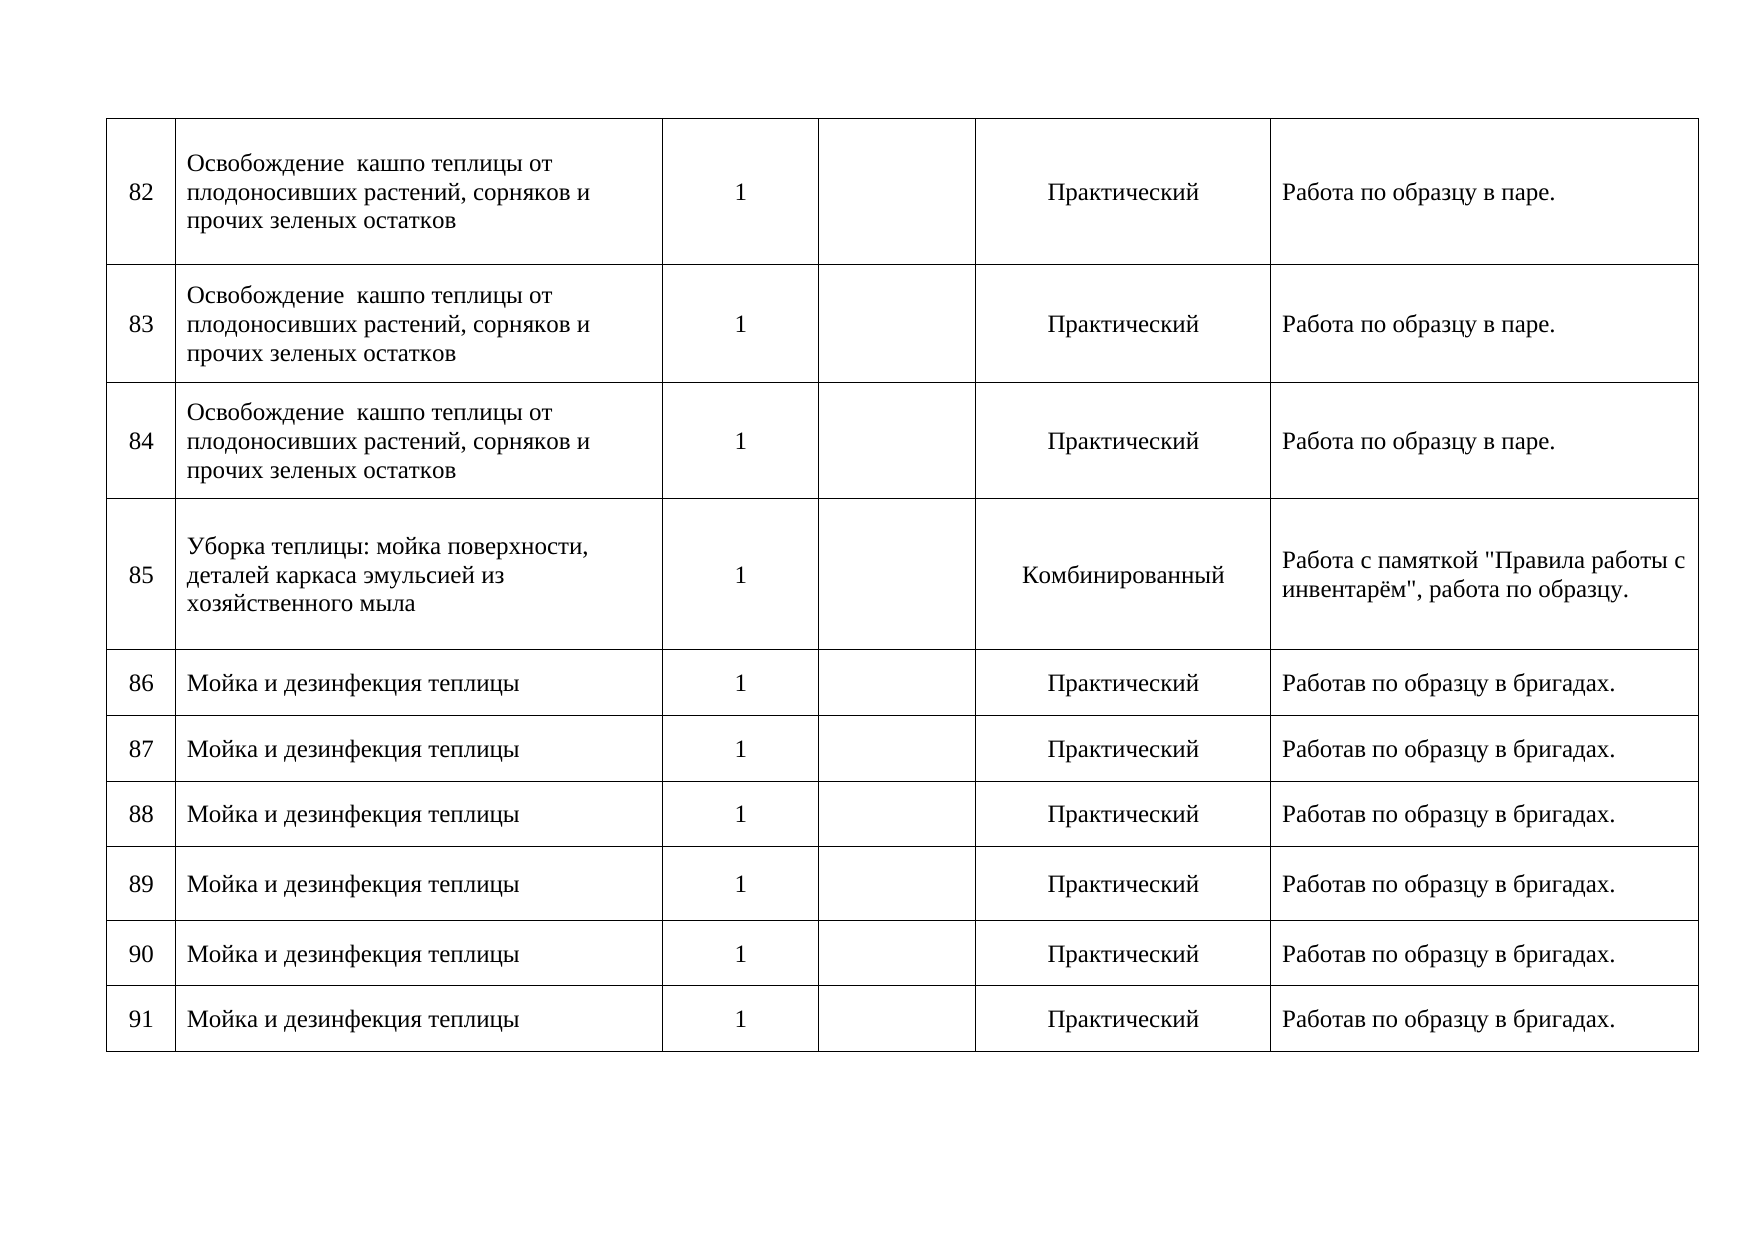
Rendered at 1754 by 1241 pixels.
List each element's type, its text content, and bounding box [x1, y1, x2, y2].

table_cell Работав по образцу в бригадах. [1271, 716, 1698, 781]
table_cell Мойка и дезинфекция теплицы [176, 650, 662, 715]
table_cell 91 [107, 986, 175, 1051]
table_cell 90 [107, 921, 175, 985]
table_cell Комбинированный [976, 499, 1270, 649]
table_cell Мойка и дезинфекция теплицы [176, 716, 662, 781]
table_cell Работа по образцу в паре. [1271, 119, 1698, 263]
table_cell 1 [663, 782, 818, 846]
table_cell 1 [663, 265, 818, 382]
table_cell Работа по образцу в паре. [1271, 383, 1698, 498]
table_cell [819, 782, 975, 846]
table_cell 1 [663, 650, 818, 715]
table_cell 89 [107, 847, 175, 920]
table_cell Работав по образцу в бригадах. [1271, 921, 1698, 985]
table_cell Мойка и дезинфекция теплицы [176, 782, 662, 846]
table_cell 1 [663, 716, 818, 781]
table_cell [819, 847, 975, 920]
table_cell Практический [976, 716, 1270, 781]
table_cell [819, 265, 975, 382]
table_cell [176, 265, 662, 382]
table_cell [819, 716, 975, 781]
table_cell 87 [107, 716, 175, 781]
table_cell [176, 119, 662, 263]
table_cell 1 [663, 499, 818, 649]
table_cell [819, 119, 975, 263]
table_cell Практический [976, 782, 1270, 846]
table_cell Практический [976, 650, 1270, 715]
table_cell Практический [976, 119, 1270, 263]
table_cell 1 [663, 986, 818, 1051]
table_cell 85 [107, 499, 175, 649]
table_cell Практический [976, 921, 1270, 985]
table_cell 88 [107, 782, 175, 846]
table_cell Практический [976, 265, 1270, 382]
table_cell 83 [107, 265, 175, 382]
table_cell 1 [663, 383, 818, 498]
table_cell 1 [663, 847, 818, 920]
table_cell 1 [663, 119, 818, 263]
table_cell Работав по образцу в бригадах. [1271, 782, 1698, 846]
table_cell Работав по образцу в бригадах. [1271, 847, 1698, 920]
table_cell 82 [107, 119, 175, 263]
table_cell Мойка и дезинфекция теплицы [176, 986, 662, 1051]
table_cell Работав по образцу в бригадах. [1271, 650, 1698, 715]
table_cell Освобождение кашпо теплицы от плодоносивших растений, сорняков и прочих зеленых остатков [176, 383, 662, 498]
table_cell Практический [976, 847, 1270, 920]
table_cell 1 [663, 921, 818, 985]
table_cell Мойка и дезинфекция теплицы [176, 921, 662, 985]
table_cell 84 [107, 383, 175, 498]
table_cell Мойка и дезинфекция теплицы [176, 847, 662, 920]
table_cell [819, 921, 975, 985]
table_cell Практический [976, 986, 1270, 1051]
table_cell Работа по образцу в паре. [1271, 265, 1698, 382]
table_cell Уборка теплицы: мойка поверхности, деталей каркаса эмульсией из хозяйственного мыла [176, 499, 662, 649]
table_cell [819, 986, 975, 1051]
table_cell [819, 650, 975, 715]
table_cell [819, 499, 975, 649]
table_cell Работав по образцу в бригадах. [1271, 986, 1698, 1051]
table_cell Работа с памяткой "Правила работы с инвентарём", работа по образцу. [1271, 499, 1698, 649]
table_cell Практический [976, 383, 1270, 498]
table_cell 86 [107, 650, 175, 715]
table_cell [819, 383, 975, 498]
